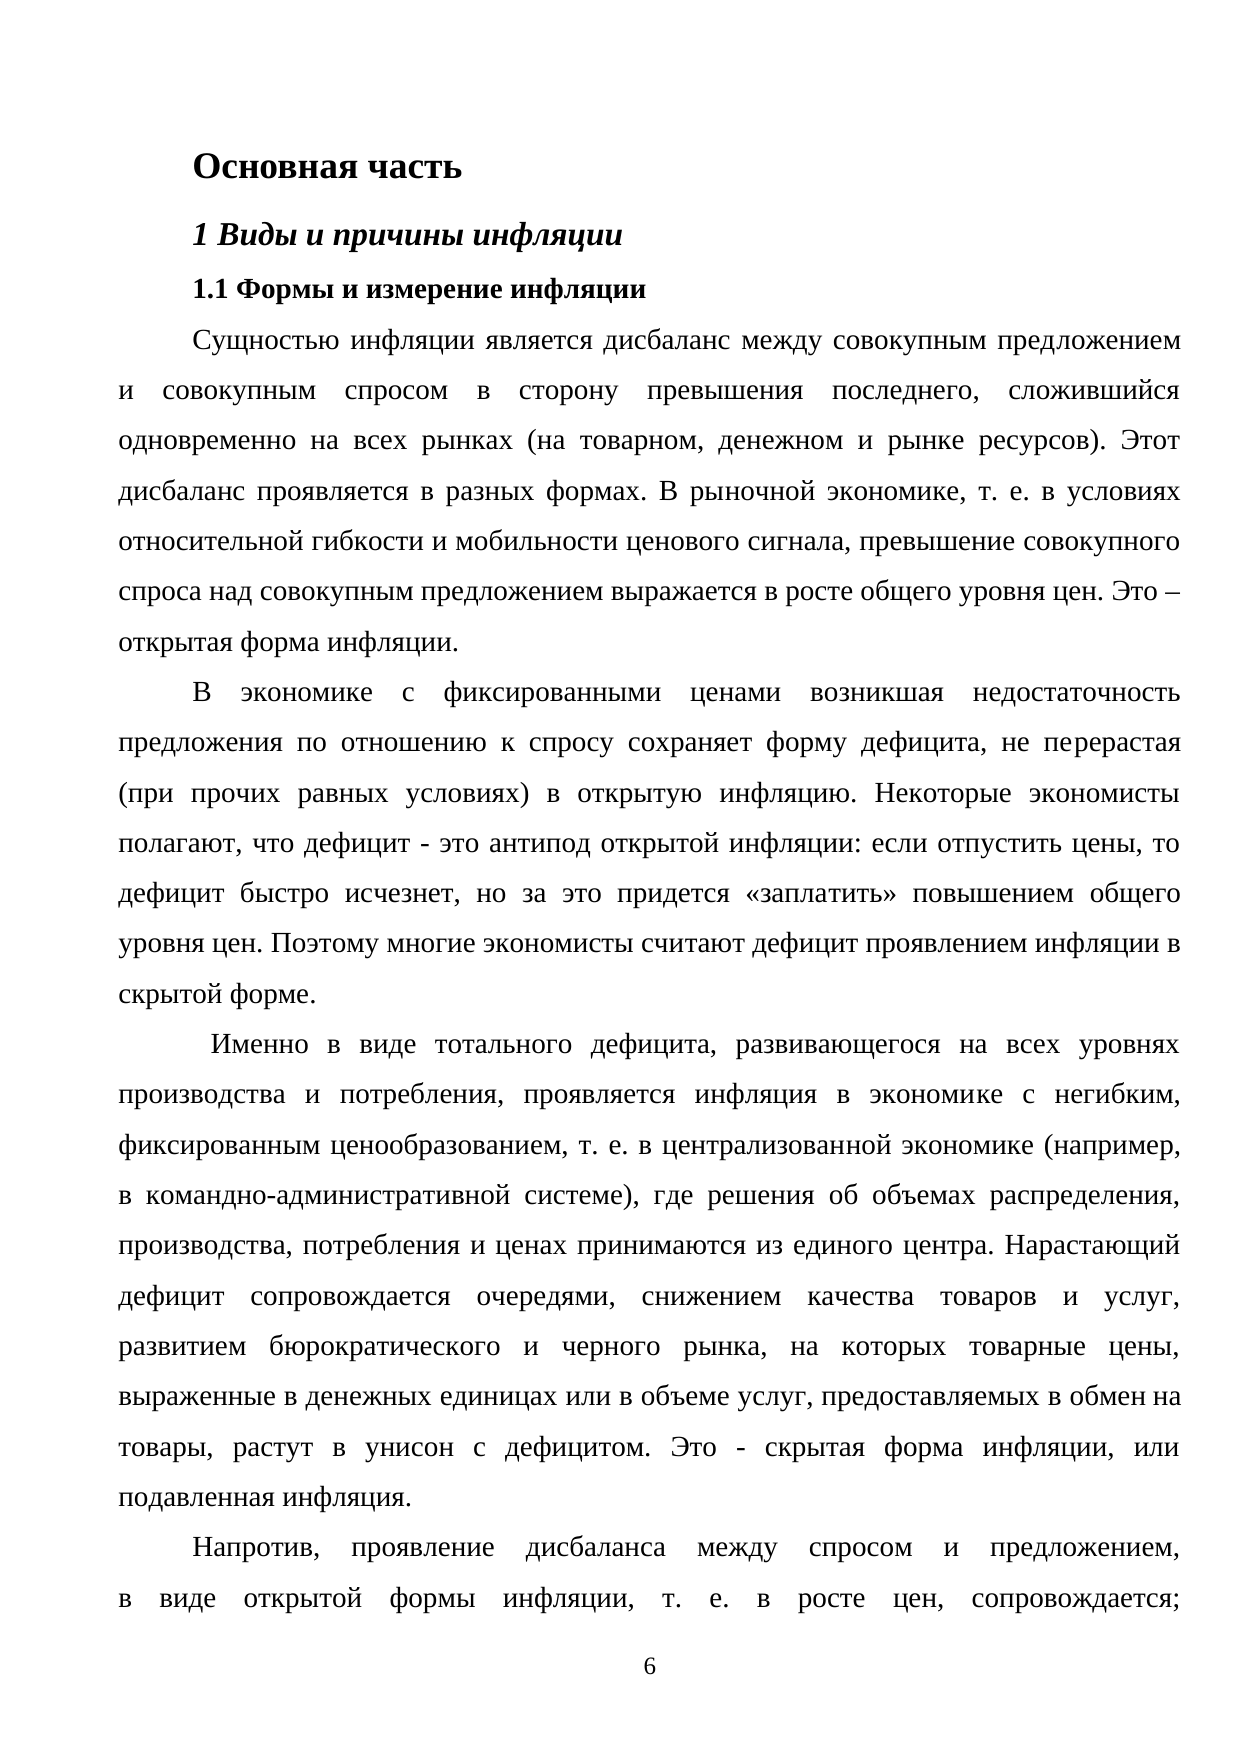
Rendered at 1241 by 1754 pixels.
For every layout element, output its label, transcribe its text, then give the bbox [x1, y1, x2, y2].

subtitle Основная часть [118, 143, 1181, 186]
text Именно в виде тотального дефицита, развивающегося на всех уровнях производства и потребления, проявляется инфляция в экономике с негибким, фиксированным ценообразованием, т. е. в централизованной экономике (например, в командно-административной системе), где решения об объемах распределения, производства, потребления и ценах принимаются из единого центра. Нарастающий дефицит сопровождается очередями, снижением качества товаров и услуг, развитием бюрократического и черного рынка, на которых товарные цены, выраженные в денежных единицах или в объеме услуг, предоставляемых в обмен на товары, растут в унисон с дефицитом. Это - скрытая форма инфляции, или подавленная инфляция. [118, 1026, 1181, 1513]
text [118, 1529, 1181, 1613]
text Сущностью инфляции является дисбаланс между совокупным предложением и совокупным спросом в сторону превышения последнего, сложившийся одновременно на всех рынках (на товарном, денежном и рынке ресурсов). Этот дисбаланс проявляется в разных формах. В рыночной экономике, т. е. в условиях относительной гибкости и мобильности ценового сигнала, превышение совокупного спроса над совокупным предложением выражается в росте общего уровня цен. Это – открытая форма инфляции. [118, 322, 1181, 657]
text 1.1 Формы и измерение инфляции [118, 272, 1181, 305]
text В экономике с фиксированными ценами возникшая недостаточность предложения по отношению к спросу сохраняет форму дефицита, не перерастая (при прочих равных условиях) в открытую инфляцию. Некоторые экономисты полагают, что дефицит - это антипод открытой инфляции: если отпустить цены, то дефицит быстро исчезнет, но за это придется «заплатить» повышением общего уровня цен. Поэтому многие экономисты считают дефицит проявлением инфляции в скрытой форме. [118, 674, 1181, 1009]
subtitle 1 Виды и причины инфляции [118, 214, 1181, 252]
